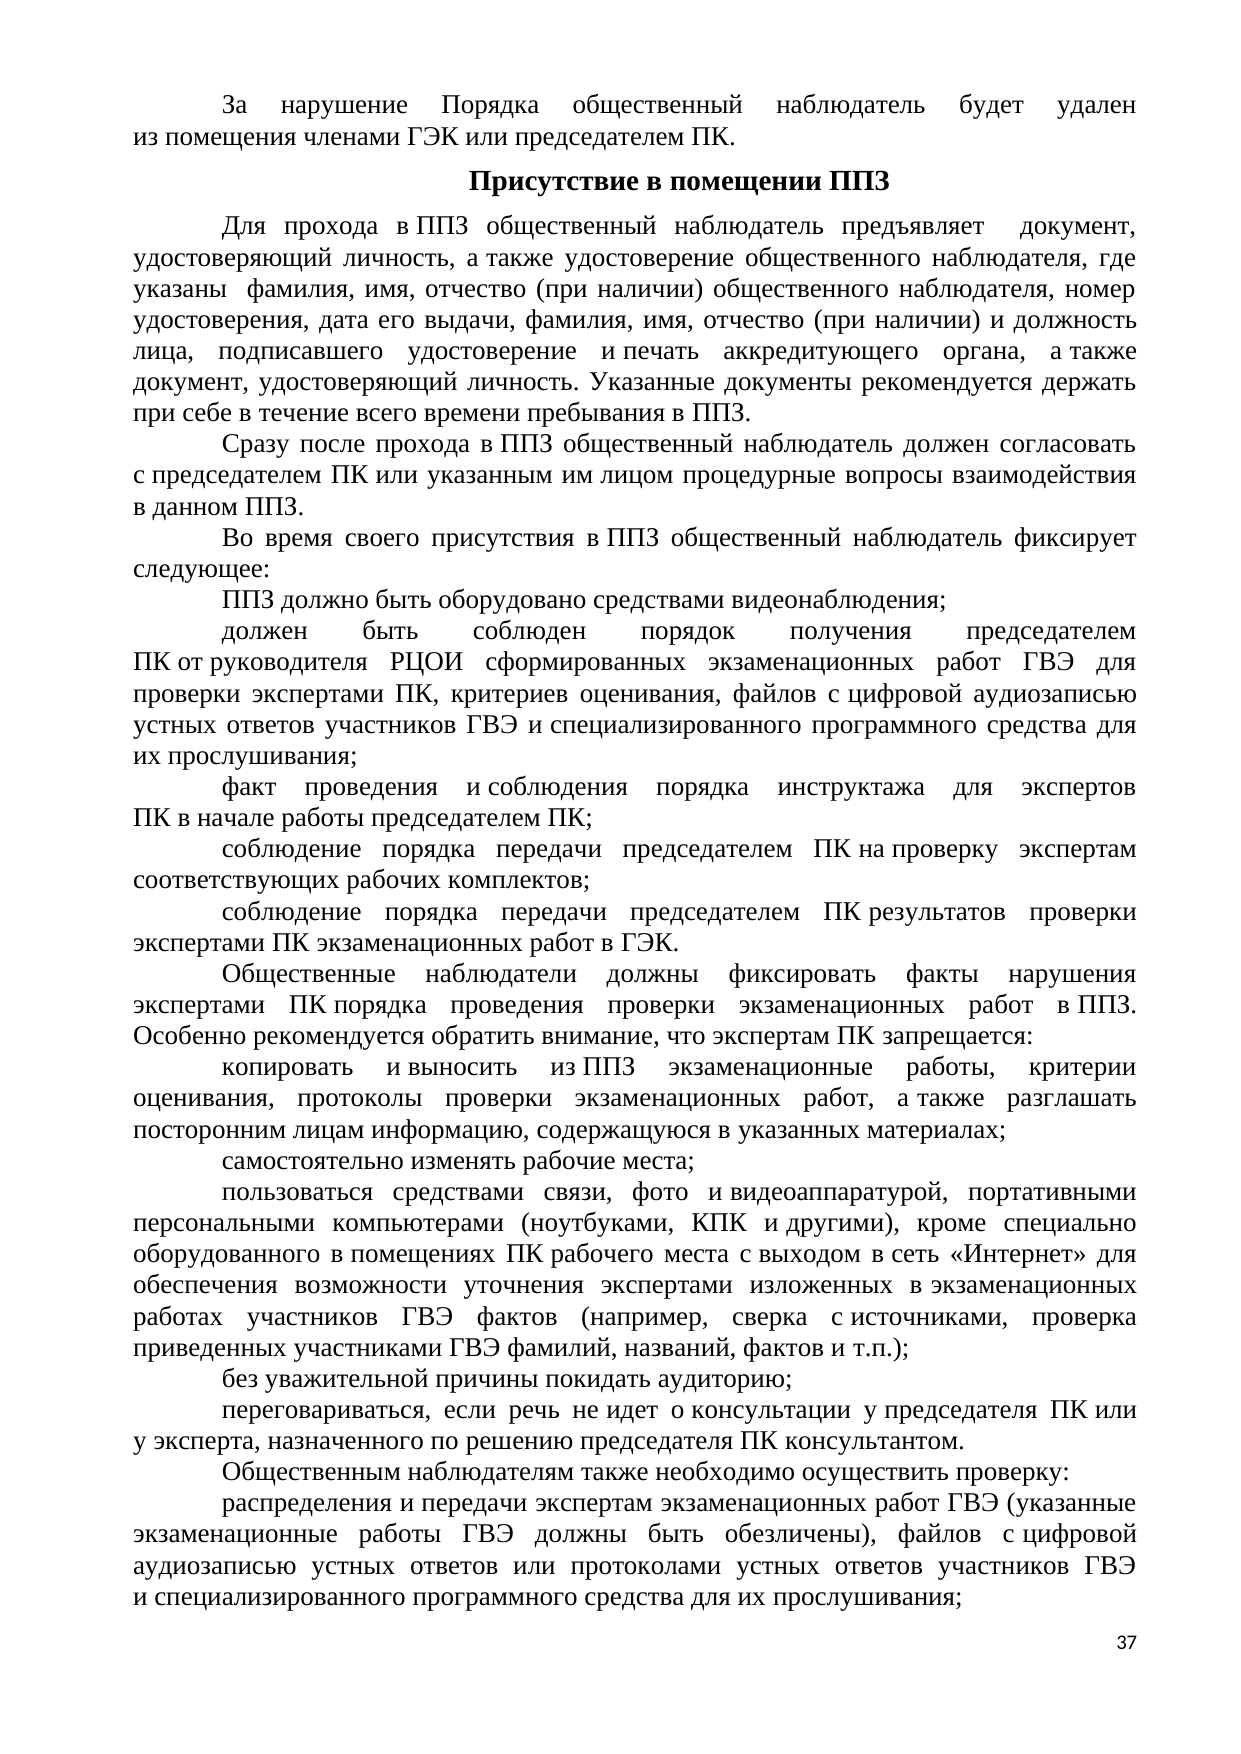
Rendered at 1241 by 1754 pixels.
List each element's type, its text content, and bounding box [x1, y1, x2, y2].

text копировать и выносить из ППЗ экзаменационные работы, критерии оценивания, протоколы проверки экзаменационных работ, а также разглашать посторонним лицам информацию, содержащуюся в указанных материалах; [133, 1050, 1137, 1144]
text распределения и передачи экспертам экзаменационных работ ГВЭ (указанные экзаменационные работы ГВЭ должны быть обезличены), файлов с цифровой аудиозаписью устных ответов или протоколами устных ответов участников ГВЭ и специализированного программного средства для их прослушивания; [133, 1486, 1137, 1611]
text Общественные наблюдатели должны фиксировать факты нарушения экспертами ПК порядка проведения проверки экзаменационных работ в ППЗ. Особенно рекомендуется обратить внимание, что экспертам ПК запрещается: [133, 957, 1137, 1050]
subtitle Присутствие в помещении ППЗ [133, 163, 1137, 197]
text Сразу после прохода в ППЗ общественный наблюдатель должен согласовать с председателем ПК или указанным им лицом процедурные вопросы взаимодействия в данном ППЗ. [133, 427, 1137, 521]
text соблюдение порядка передачи председателем ПК результатов проверки экспертами ПК экзаменационных работ в ГЭК. [133, 895, 1137, 957]
text факт проведения и соблюдения порядка инструктажа для экспертов ПК в начале работы председателем ПК; [133, 770, 1137, 832]
text За нарушение Порядка общественный наблюдатель будет удален из помещения членами ГЭК или председателем ПК. [133, 89, 1137, 151]
text переговариваться, если речь не идет о консультации у председателя ПК или у эксперта, назначенного по решению председателя ПК консультантом. [133, 1393, 1137, 1455]
text ППЗ должно быть оборудовано средствами видеонаблюдения; [133, 583, 1137, 614]
text без уважительной причины покидать аудиторию; [133, 1362, 1137, 1393]
text соблюдение порядка передачи председателем ПК на проверку экспертам соответствующих рабочих комплектов; [133, 832, 1137, 895]
text самостоятельно изменять рабочие места; [133, 1144, 1137, 1175]
text должен быть соблюден порядок получения председателем ПК от руководителя РЦОИ сформированных экзаменационных работ ГВЭ для проверки экспертами ПК, критериев оценивания, файлов с цифровой аудиозаписью устных ответов участников ГВЭ и специализированного программного средства для их прослушивания; [133, 614, 1137, 770]
text Для прохода в ППЗ общественный наблюдатель предъявляет документ, удостоверяющий личность, а также удостоверение общественного наблюдателя, где указаны фамилия, имя, отчество (при наличии) общественного наблюдателя, номер удостоверения, дата его выдачи, фамилия, имя, отчество (при наличии) и должность лица, подписавшего удостоверение и печать аккредитующего органа, а также документ, удостоверяющий личность. Указанные документы рекомендуется держать при себе в течение всего времени пребывания в ППЗ. [133, 209, 1137, 427]
text Общественным наблюдателям также необходимо осуществить проверку: [133, 1455, 1137, 1486]
text Во время своего присутствия в ППЗ общественный наблюдатель фиксирует следующее: [133, 521, 1137, 583]
text пользоваться средствами связи, фото и видеоаппаратурой, портативными персональными компьютерами (ноутбуками, КПК и другими), кроме специально оборудованного в помещениях ПК рабочего места с выходом в сеть «Интернет» для обеспечения возможности уточнения экспертами изложенных в экзаменационных работах участников ГВЭ фактов (например, сверка с источниками, проверка приведенных участниками ГВЭ фамилий, названий, фактов и т.п.); [133, 1175, 1137, 1362]
